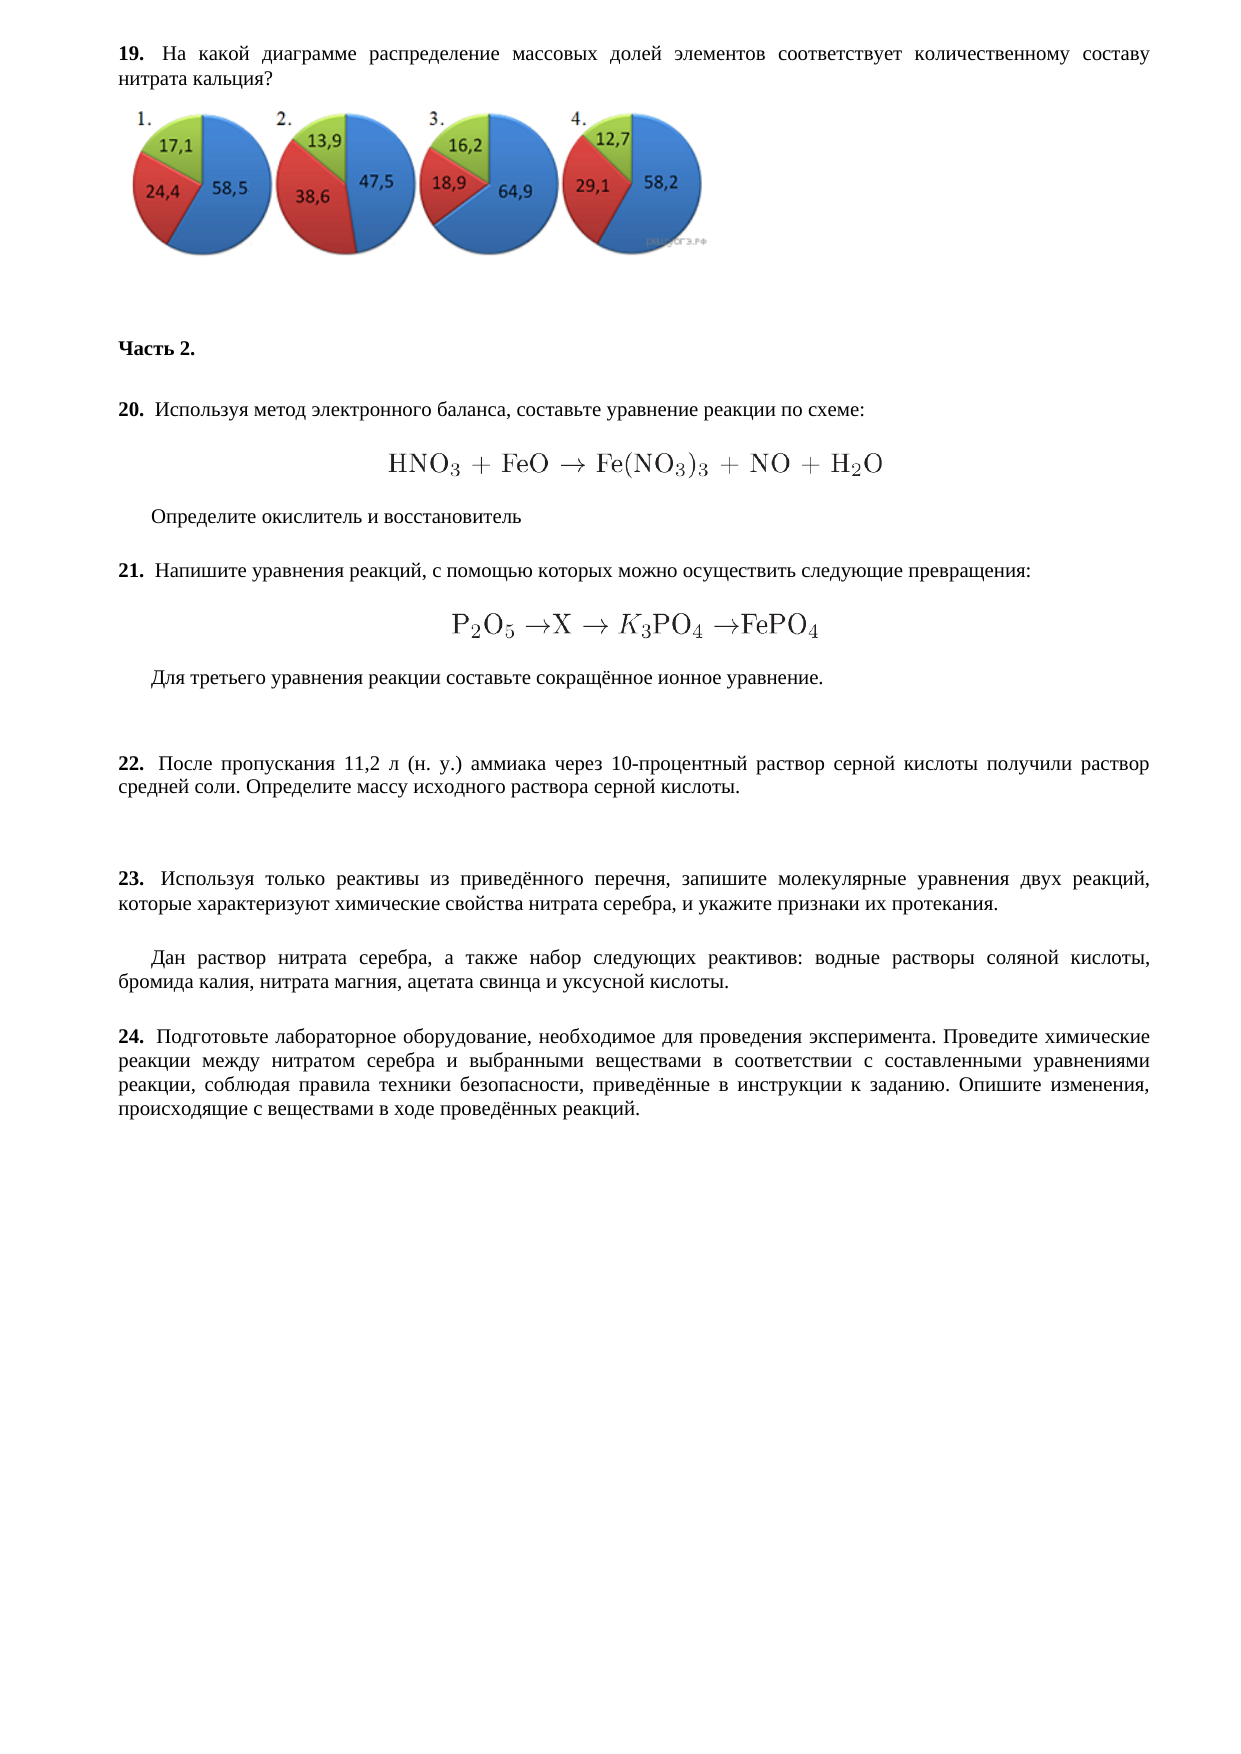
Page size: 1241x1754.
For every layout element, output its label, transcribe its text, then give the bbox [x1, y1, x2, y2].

text 22. После пропускания 11,2 л (н. у.) аммиака через 10-процентный раствор серной кислоты получили раствор средней соли. Определите массу исходного раствора серной кислоты. [118, 750, 1152, 798]
picture [452, 613, 818, 640]
picture [388, 451, 882, 479]
text Часть 2. [118, 336, 1152, 360]
picture [118, 96, 708, 275]
text 21. Напишите уравнения реакций, с помощью которых можно осуществить следующие превращения: [118, 558, 1152, 582]
text Определите окислитель и восстановитель [118, 504, 1152, 528]
text 20. Используя метод электронного баланса, составьте уравнение реакции по схеме: [118, 397, 1152, 421]
text Дан раствор нитрата серебра, а также набор следующих реактивов: водные растворы соляной кислоты, бромида калия, нитрата магния, ацетата свинца и уксусной кислоты. [118, 945, 1152, 993]
text 24. Подготовьте лабораторное оборудование, необходимое для проведения эксперимента. Проведите химические реакции между нитратом серебра и выбранными веществами в соответствии с составленными уравнениями реакции, соблюдая правила техники безопасности, приведённые в инструкции к заданию. Опишите изменения, происходящие с веществами в ходе проведённых реакций. [118, 1024, 1152, 1120]
text 19. На какой диаграмме распределение массовых долей элементов соответствует количественному составу нитрата кальция? [118, 41, 1152, 89]
text Для третьего уравнения реакции составьте сокращённое ионное уравнение. [118, 665, 1152, 689]
text 23. Используя только реактивы из приведённого перечня, запишите молекулярные уравнения двух реакций, которые характеризуют химические свойства нитрата серебра, и укажите признаки их протекания. [118, 866, 1152, 914]
